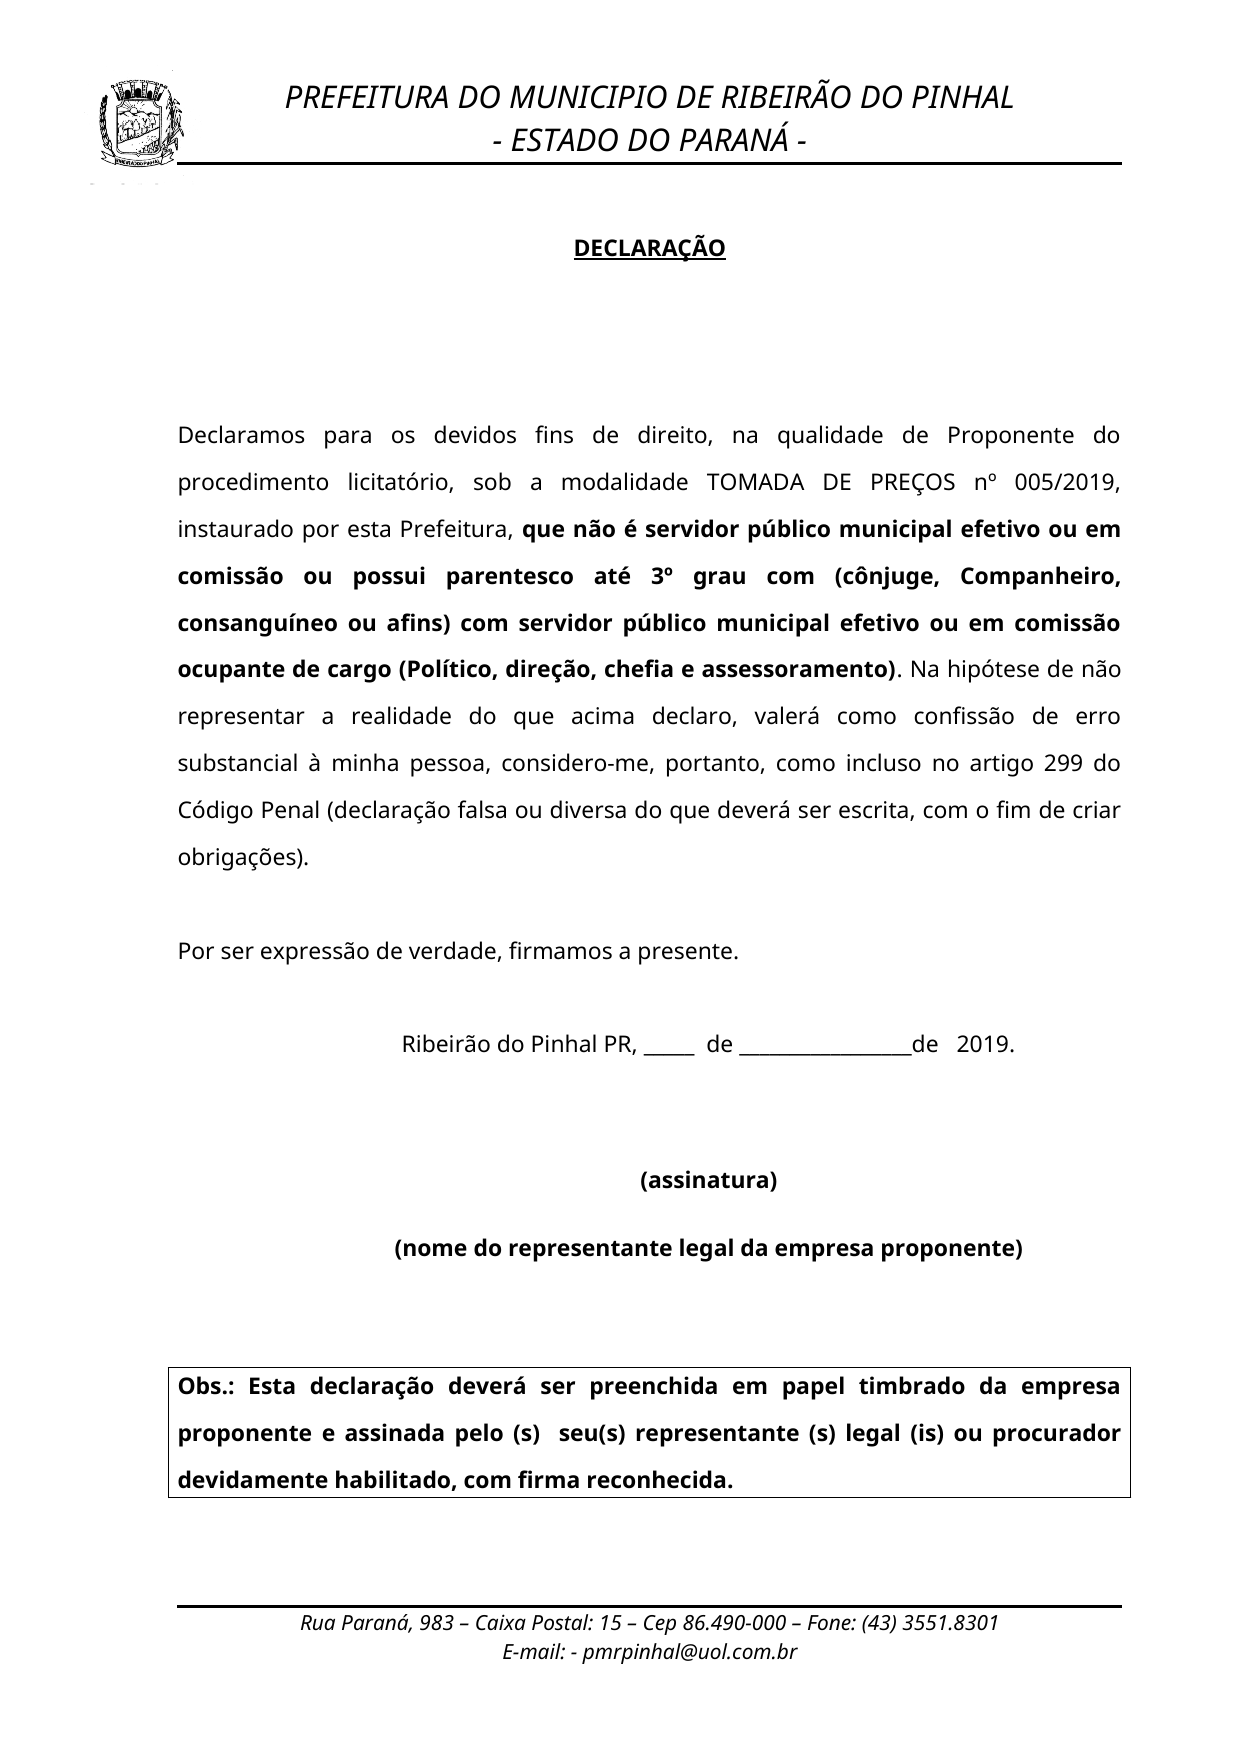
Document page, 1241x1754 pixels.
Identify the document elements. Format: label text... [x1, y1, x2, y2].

text Por ser expressão de verdade, firmamos a presente. [177, 934, 1122, 966]
text (nome do representante legal da empresa proponente) [295, 1231, 1122, 1263]
text (assinatura) [295, 1164, 1122, 1195]
text Declaramos para os devidos fins de direito, na qualidade de Proponente do procedimento licitatório, sob a modalidade TOMADA DE PREÇOS nº 005/2019, instaurado por esta Prefeitura, que não é servidor público municipal efetivo ou em comissão ou possui parentesco até 3º grau com (cônjuge, Companheiro, consanguíneo ou afins) com servidor público municipal efetivo ou em comissão ocupante de cargo (Político, direção, chefia e assessoramento). Na hipótese de não representar a realidade do que acima declaro, valerá como confissão de erro substancial à minha pessoa, considero-me, portanto, como incluso no artigo 299 do Código Penal (declaração falsa ou diversa do que deverá ser escrita, com o fim de criar obrigações). [177, 419, 1122, 872]
text Obs.: Esta declaração deverá ser preenchida em papel timbrado da empresa proponente e assinada pelo (s) seu(s) representante (s) legal (is) ou procurador devidamente habilitado, com firma reconhecida. [169, 1368, 1130, 1497]
text DECLARAÇÃO [177, 231, 1122, 263]
picture [83, 65, 202, 185]
text Ribeirão do Pinhal PR, _____ de _________________de 2019. [295, 1028, 1122, 1059]
